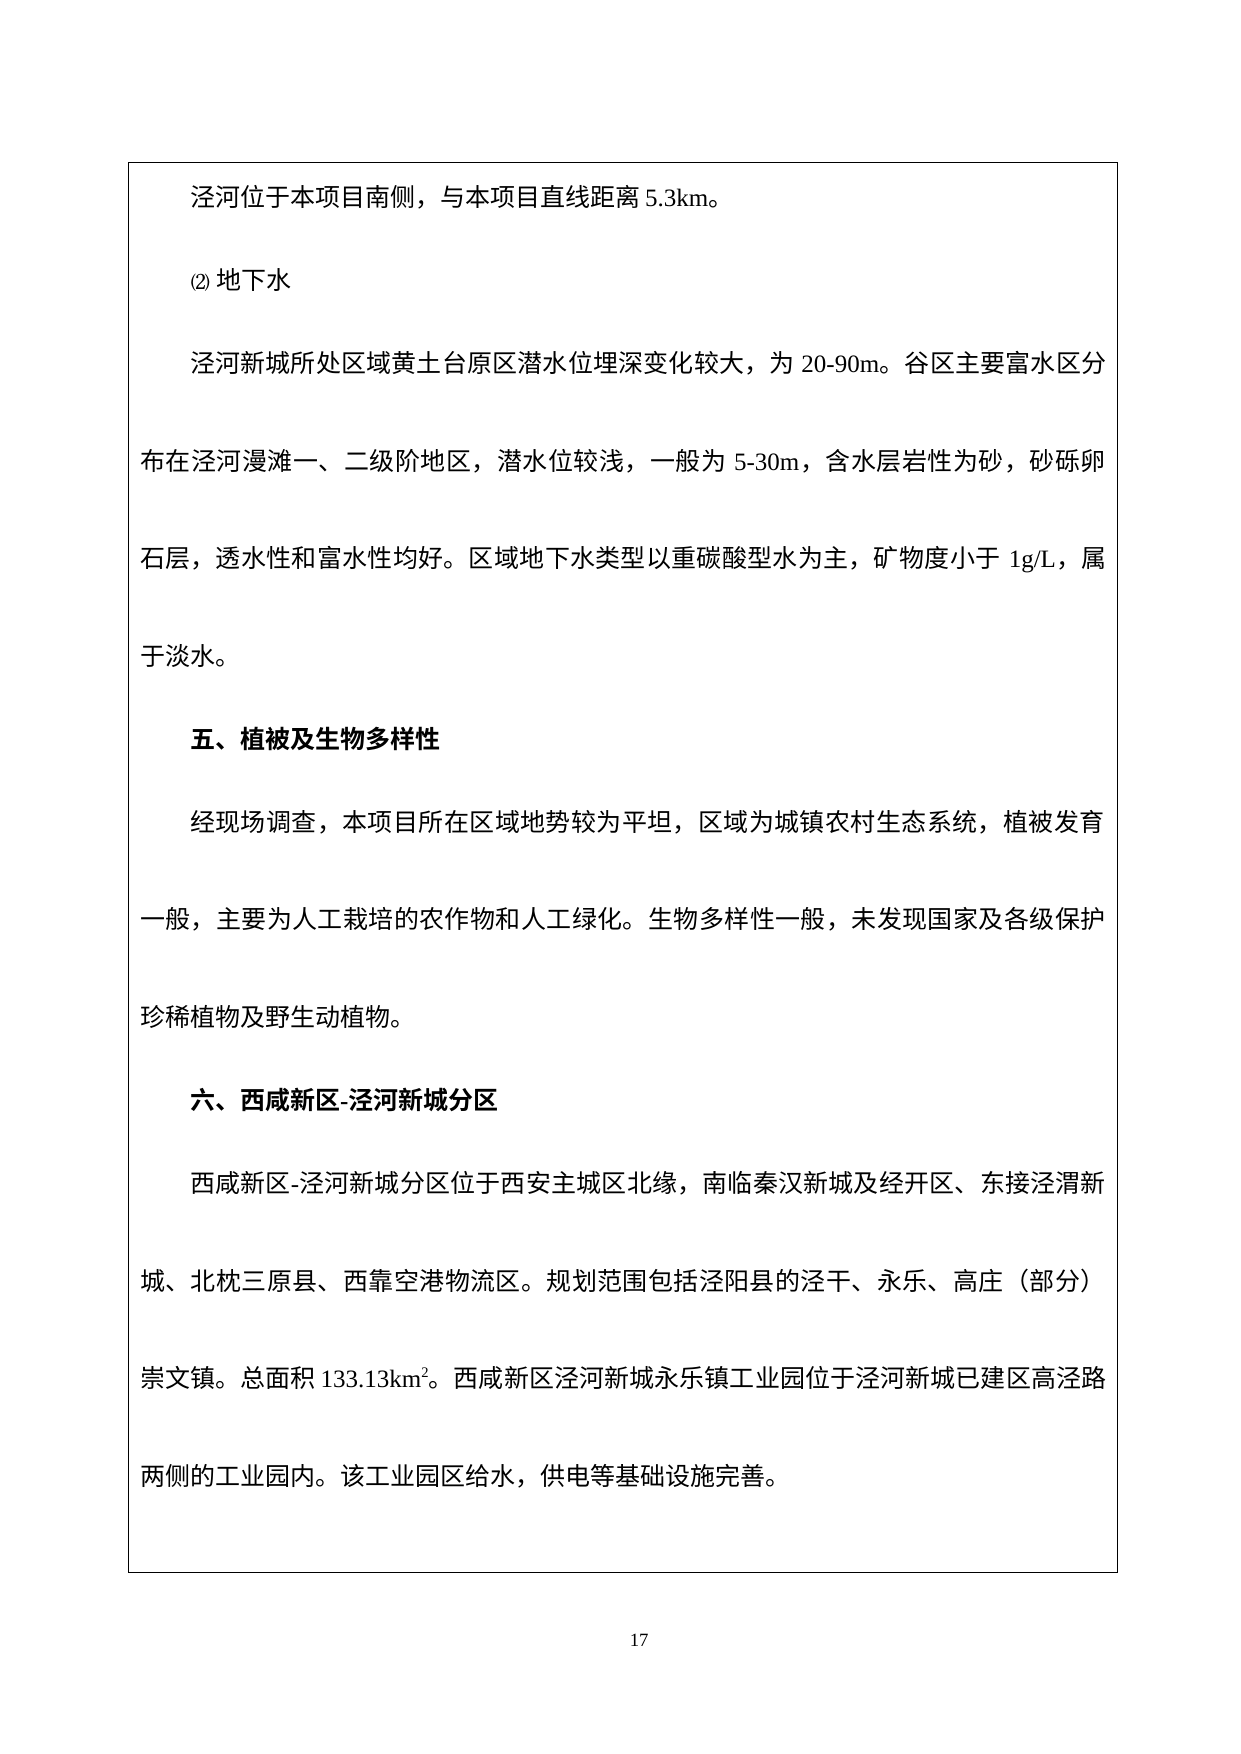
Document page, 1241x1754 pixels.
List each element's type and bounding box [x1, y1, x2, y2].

table_header [129, 163, 1117, 1572]
